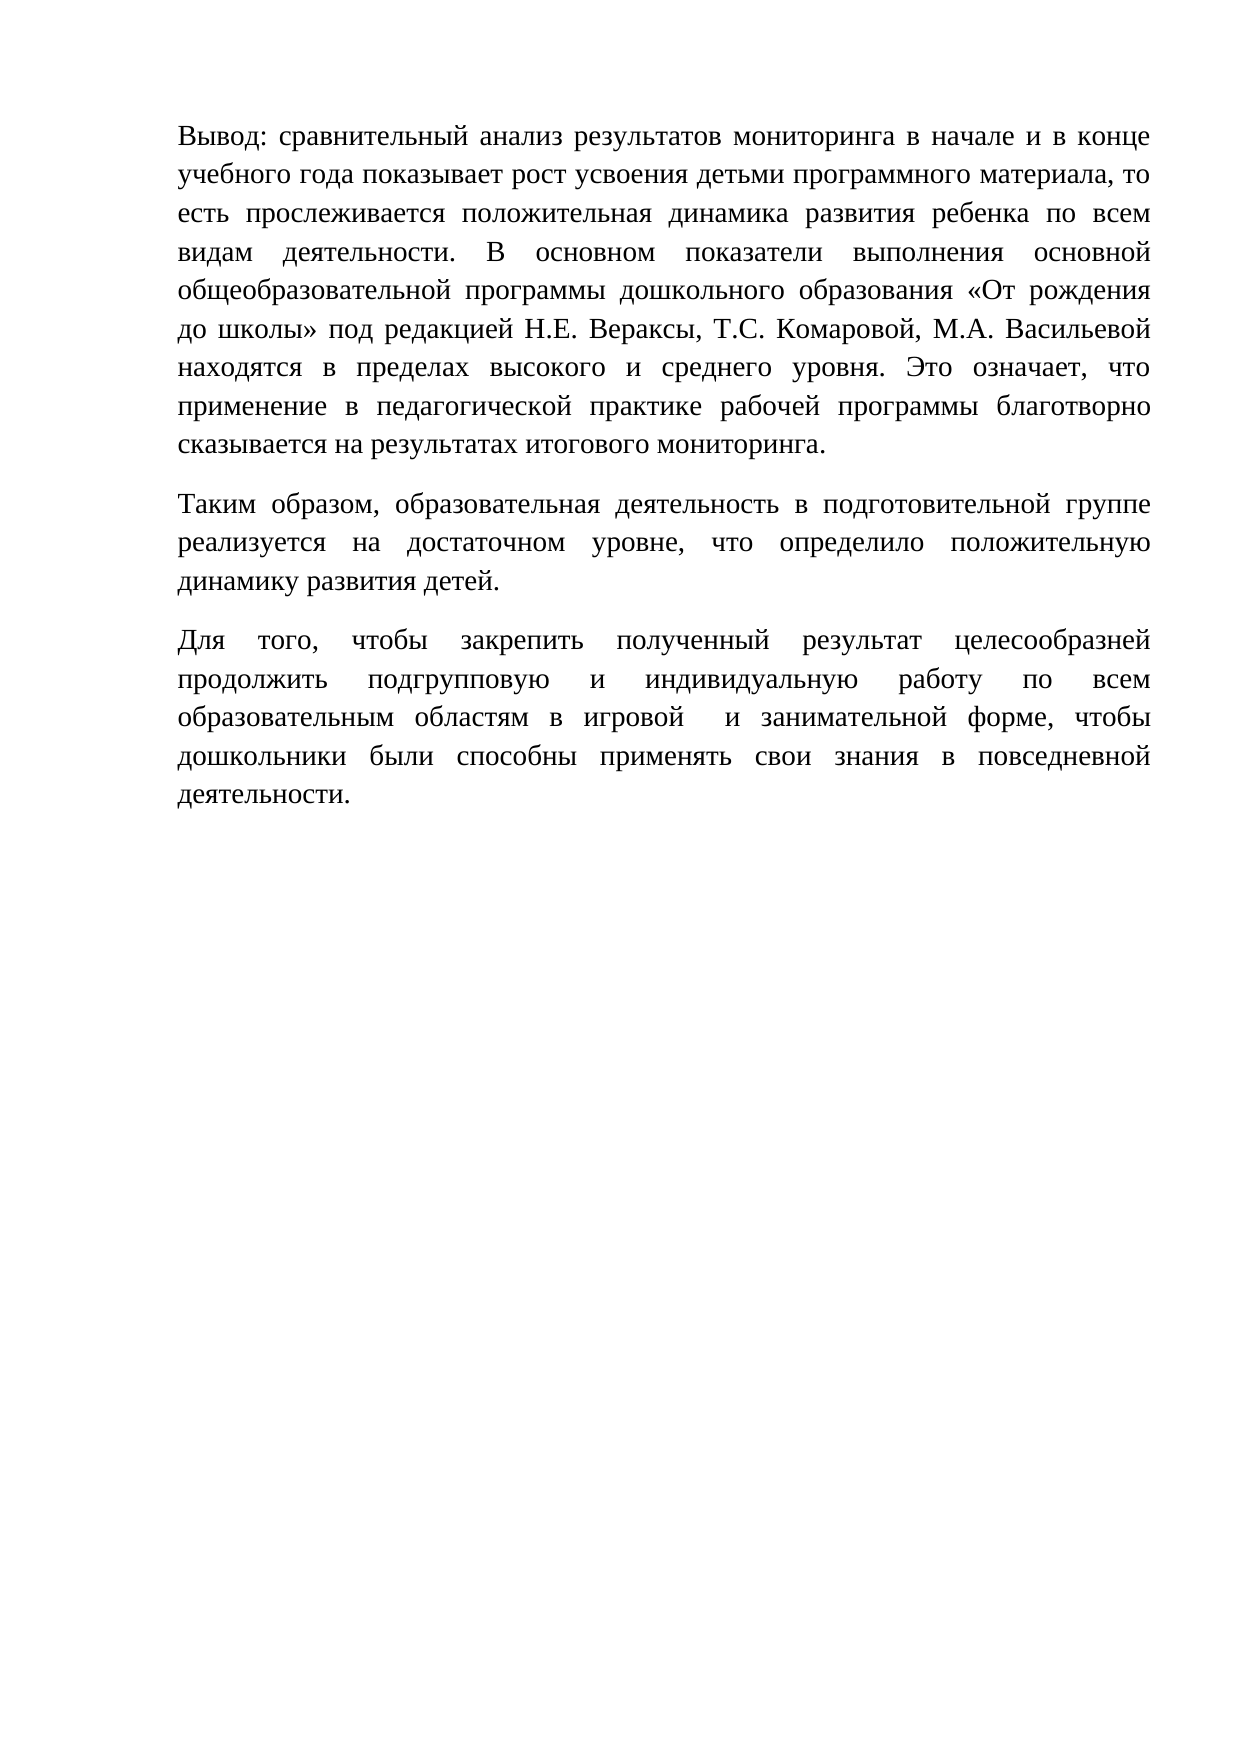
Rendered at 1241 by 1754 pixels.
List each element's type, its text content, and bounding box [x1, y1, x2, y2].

text Для того, чтобы закрепить полученный результат целесообразней продолжить подгрупповую и индивидуальную работу по всем образовательным областям в игровой и занимательной форме, чтобы дошкольники были способны применять свои знания в повседневной деятельности. [177, 622, 1152, 810]
text Таким образом, образовательная деятельность в подготовительной группе реализуется на достаточном уровне, что определило положительную динамику развития детей. [177, 486, 1152, 596]
text Вывод: сравнительный анализ результатов мониторинга в начале и в конце учебного года показывает рост усвоения детьми программного материала, то есть прослеживается положительная динамика развития ребенка по всем видам деятельности. В основном показатели выполнения основной общеобразовательной программы дошкольного образования «От рождения до школы» под редакцией Н.Е. Вераксы, Т.С. Комаровой, М.А. Васильевой находятся в пределах высокого и среднего уровня. Это означает, что применение в педагогической практике рабочей программы благотворно сказывается на результатах итогового мониторинга. [177, 118, 1152, 460]
